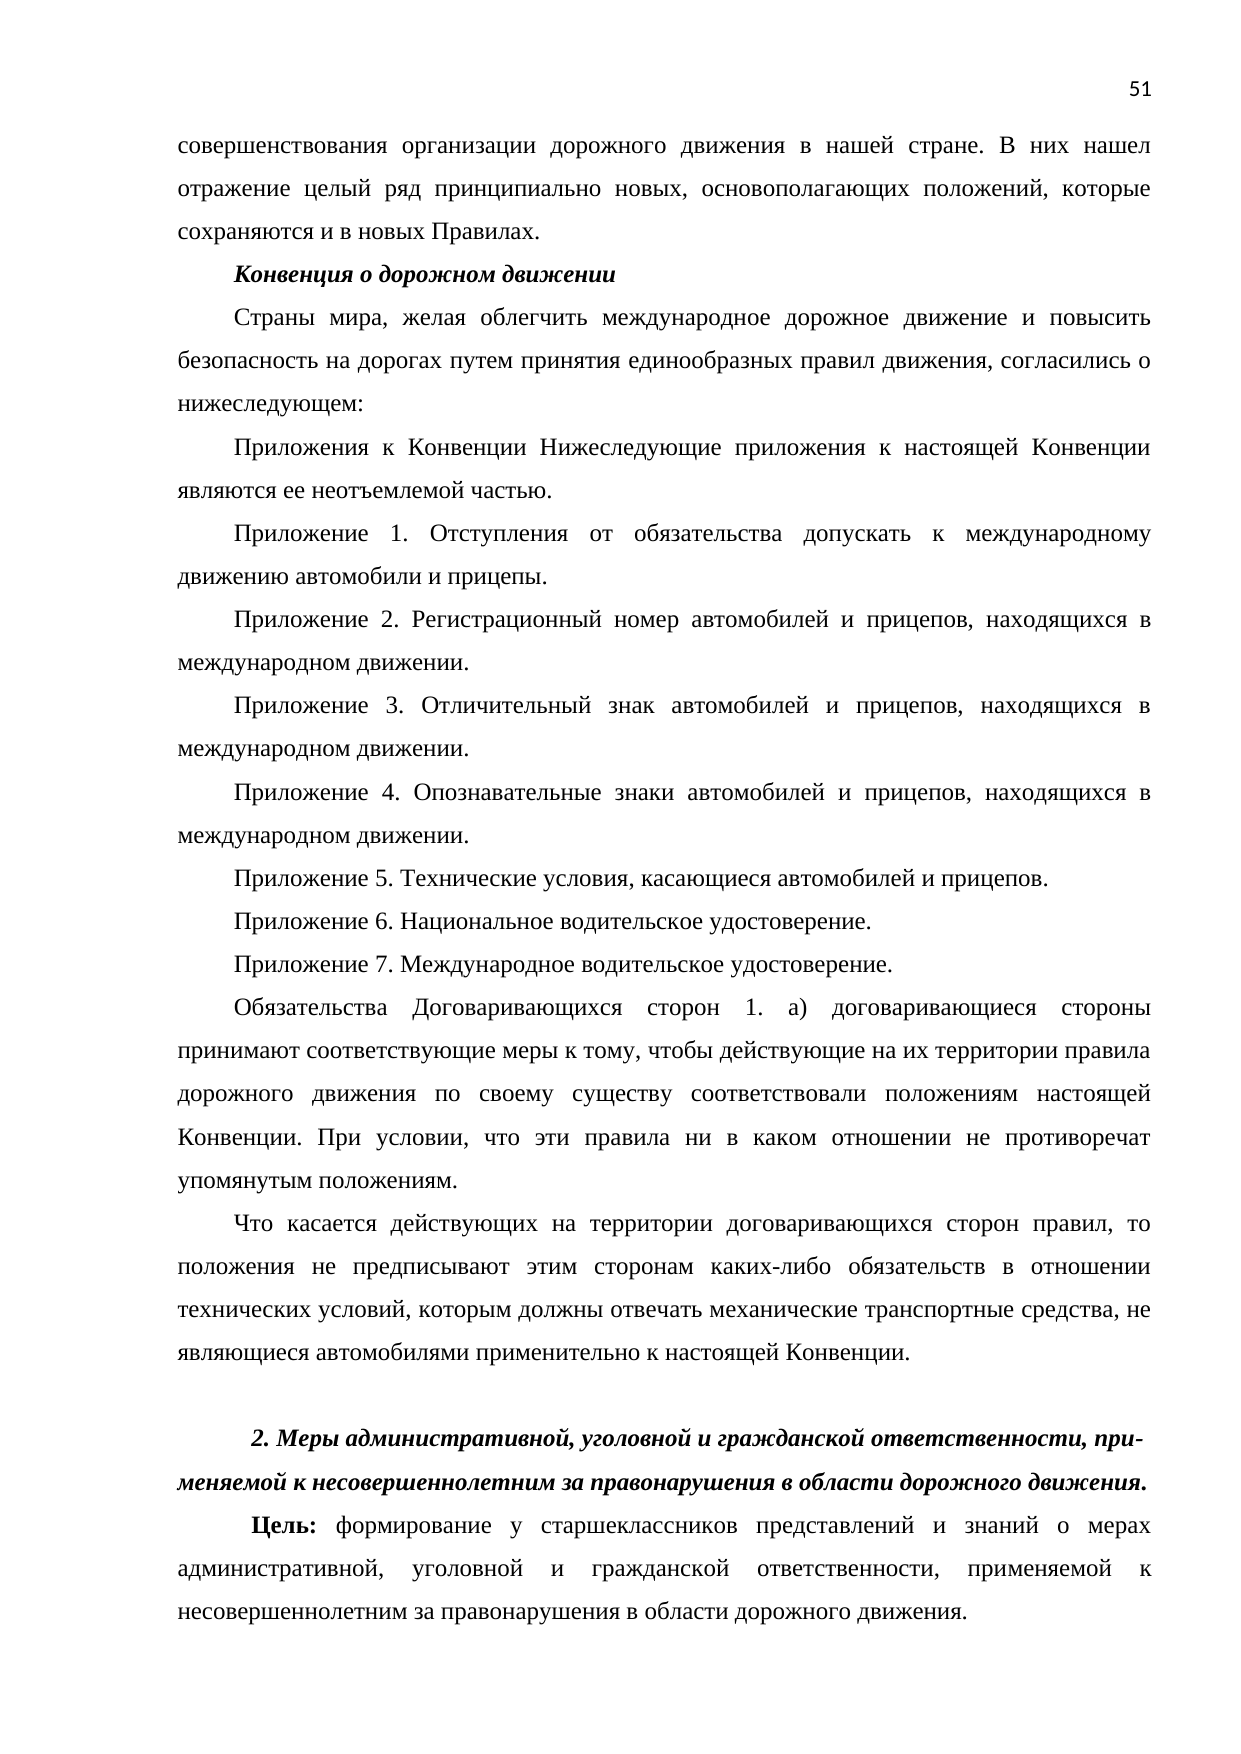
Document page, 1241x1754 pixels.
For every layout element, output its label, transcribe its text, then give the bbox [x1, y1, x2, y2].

text Приложение 2. Регистрационный номер автомобилей и прицепов, находящихся в международном движении. [177, 604, 1152, 676]
text Приложение 7. Международное водительское удостоверение. [177, 949, 1152, 978]
text Приложение 1. Отступления от обязательства допускать к международному движению автомобили и прицепы. [177, 518, 1152, 590]
text Страны мира, желая облегчить международное дорожное движение и повысить безопасность на дорогах путем принятия единообразных правил движения, согласились о нижеследующем: [177, 302, 1152, 417]
text Приложение 5. Технические условия, касающиеся автомобилей и прицепов. [177, 863, 1152, 892]
text 2. Меры административной, уголовной и гражданской ответственности, применяемой к несовершеннолетним за правонарушения в области дорожного движения. [177, 1423, 1152, 1495]
text Приложение 3. Отличительный знак автомобилей и прицепов, находящихся в международном движении. [177, 690, 1152, 762]
text Приложение 4. Опознавательные знаки автомобилей и прицепов, находящихся в международном движении. [177, 777, 1152, 848]
text Что касается действующих на территории договаривающихся сторон правил, то положения не предписывают этим сторонам каких-либо обязательств в отношении технических условий, которым должны отвечать механические транспортные средства, не являющиеся автомобилями применительно к настоящей Конвенции. [177, 1208, 1152, 1366]
text Цель: формирование у старшеклассников представлений и знаний о мерах административной, уголовной и гражданской ответственности, применяемой к несовершеннолетним за правонарушения в области дорожного движения. [177, 1510, 1152, 1625]
text Конвенция о дорожном движении [177, 259, 1152, 288]
text Обязательства Договаривающихся сторон 1. а) договаривающиеся стороны принимают соответствующие меры к тому, чтобы действующие на их территории правила дорожного движения по своему существу соответствовали положениям настоящей Конвенции. При условии, что эти правила ни в каком отношении не противоречат упомянутым положениям. [177, 992, 1152, 1193]
text Приложение 6. Национальное водительское удостоверение. [177, 906, 1152, 935]
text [177, 130, 1152, 245]
text Приложения к Конвенции Нижеследующие приложения к настоящей Конвенции являются ее неотъемлемой частью. [177, 432, 1152, 503]
